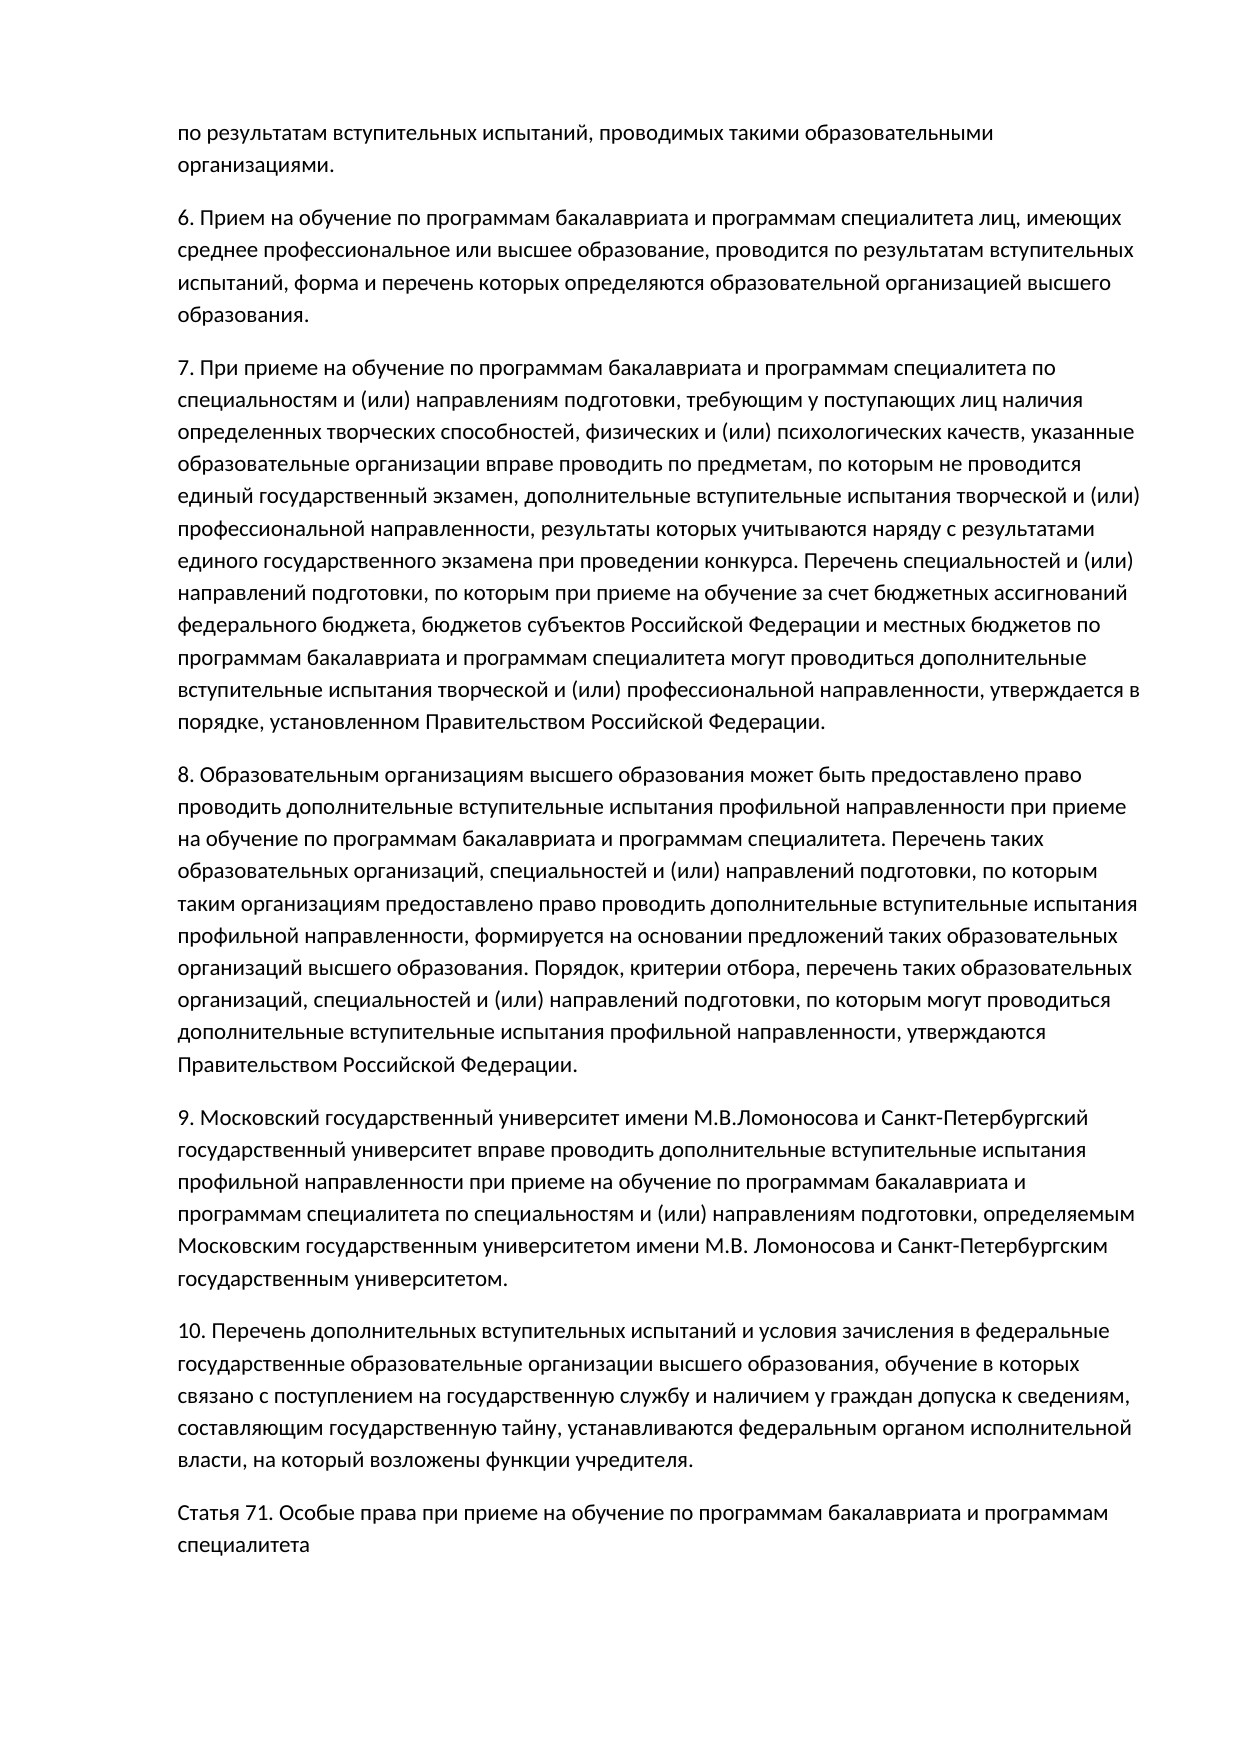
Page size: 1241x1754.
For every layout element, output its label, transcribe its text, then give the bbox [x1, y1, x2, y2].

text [177, 118, 1152, 178]
text Статья 71. Особые права при приеме на обучение по программам бакалавриата и программам специалитета [177, 1498, 1152, 1559]
text 6. Прием на обучение по программам бакалавриата и программам специалитета лиц, имеющих среднее профессиональное или высшее образование, проводится по результатам вступительных испытаний, форма и перечень которых определяются образовательной организацией высшего образования. [177, 203, 1152, 328]
text 7. При приеме на обучение по программам бакалавриата и программам специалитета по специальностям и (или) направлениям подготовки, требующим у поступающих лиц наличия определенных творческих способностей, физических и (или) психологических качеств, указанные образовательные организации вправе проводить по предметам, по которым не проводится единый государственный экзамен, дополнительные вступительные испытания творческой и (или) профессиональной направленности, результаты которых учитываются наряду с результатами единого государственного экзамена при проведении конкурса. Перечень специальностей и (или) направлений подготовки, по которым при приеме на обучение за счет бюджетных ассигнований федерального бюджета, бюджетов субъектов Российской Федерации и местных бюджетов по программам бакалавриата и программам специалитета могут проводиться дополнительные вступительные испытания творческой и (или) профессиональной направленности, утверждается в порядке, установленном Правительством Российской Федерации. [177, 353, 1152, 735]
text 9. Московский государственный университет имени М.В.Ломоносова и Санкт-Петербургский государственный университет вправе проводить дополнительные вступительные испытания профильной направленности при приеме на обучение по программам бакалавриата и программам специалитета по специальностям и (или) направлениям подготовки, определяемым Московским государственным университетом имени М.В. Ломоносова и Санкт-Петербургским государственным университетом. [177, 1103, 1152, 1292]
text 8. Образовательным организациям высшего образования может быть предоставлено право проводить дополнительные вступительные испытания профильной направленности при приеме на обучение по программам бакалавриата и программам специалитета. Перечень таких образовательных организаций, специальностей и (или) направлений подготовки, по которым таким организациям предоставлено право проводить дополнительные вступительные испытания профильной направленности, формируется на основании предложений таких образовательных организаций высшего образования. Порядок, критерии отбора, перечень таких образовательных организаций, специальностей и (или) направлений подготовки, по которым могут проводиться дополнительные вступительные испытания профильной направленности, утверждаются Правительством Российской Федерации. [177, 760, 1152, 1078]
text 10. Перечень дополнительных вступительных испытаний и условия зачисления в федеральные государственные образовательные организации высшего образования, обучение в которых связано с поступлением на государственную службу и наличием у граждан допуска к сведениям, составляющим государственную тайну, устанавливаются федеральным органом исполнительной власти, на который возложены функции учредителя. [177, 1317, 1152, 1473]
